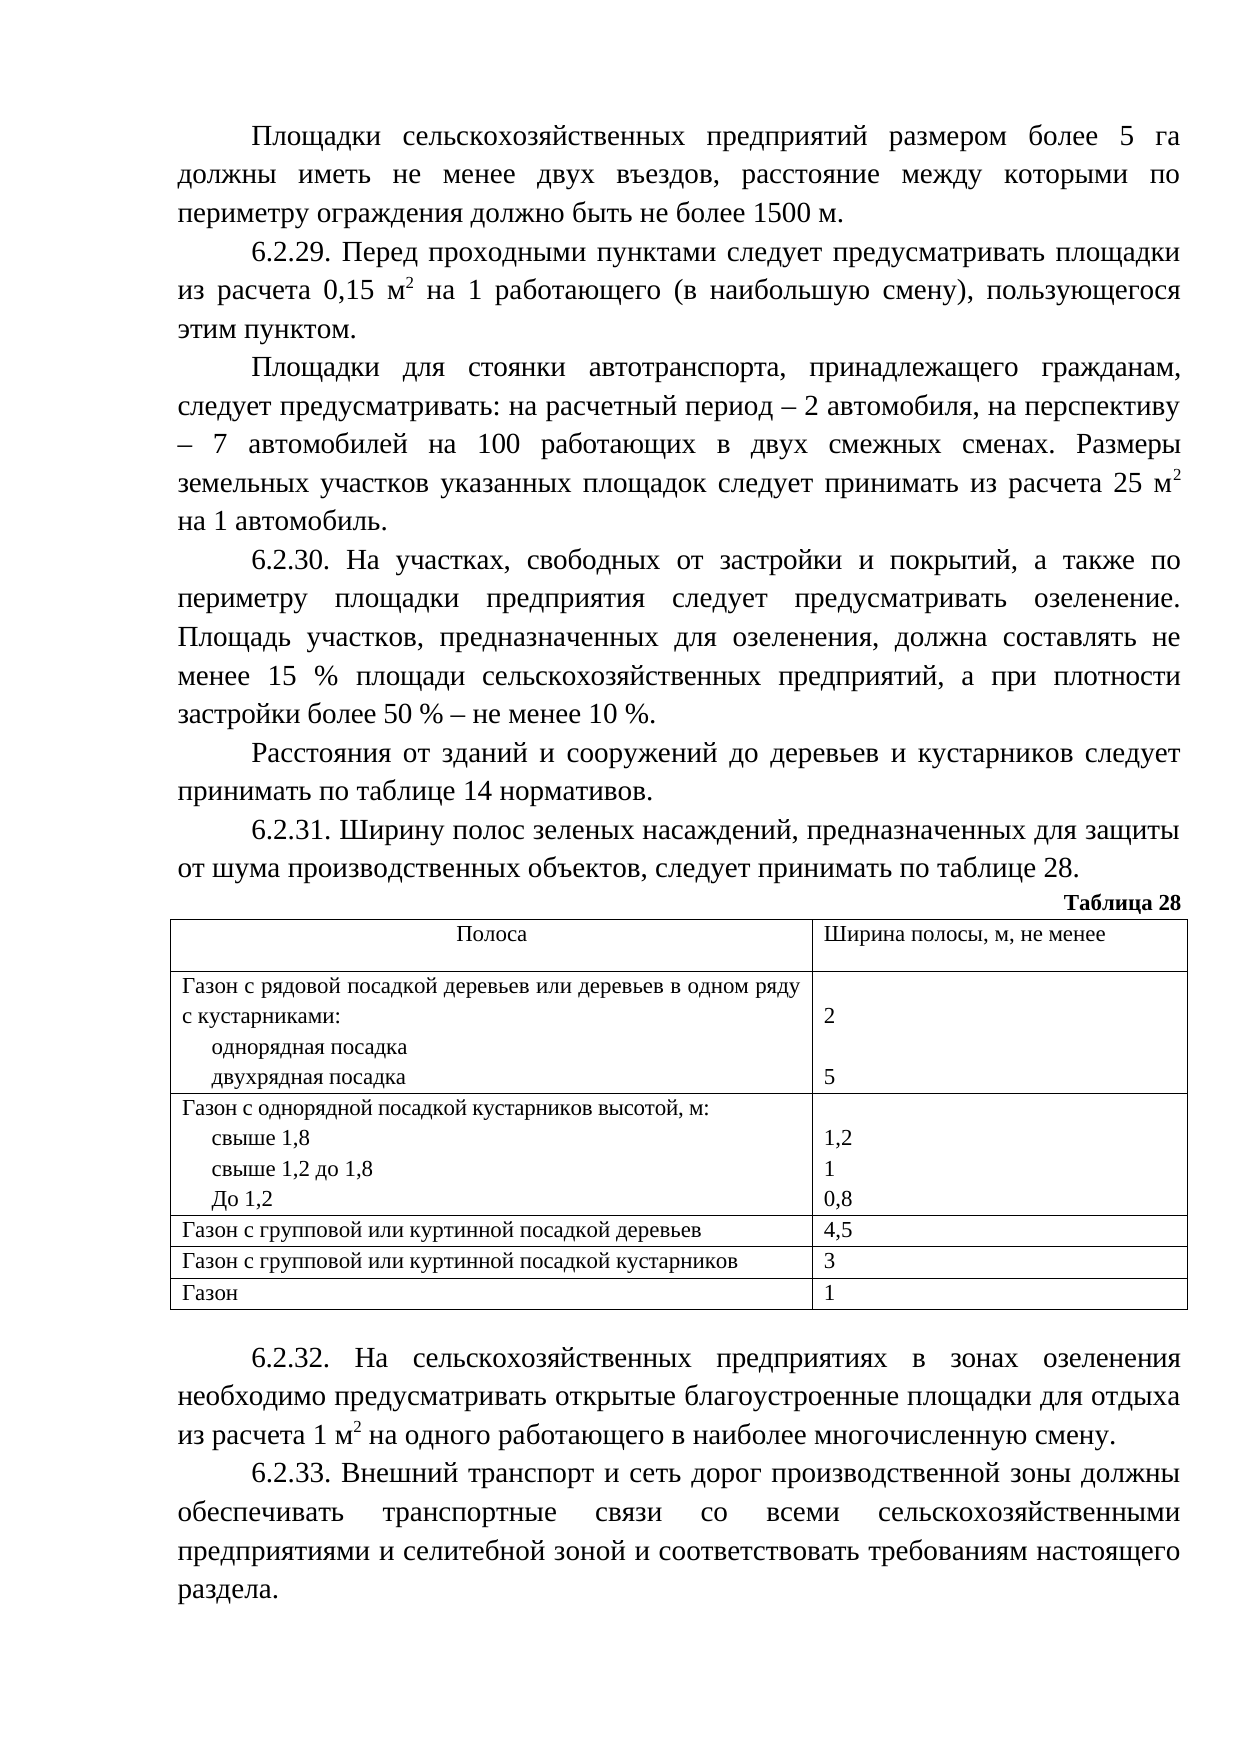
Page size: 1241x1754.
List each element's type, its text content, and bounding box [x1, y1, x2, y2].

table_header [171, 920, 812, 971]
text Площадки для стоянки автотранспорта, принадлежащего гражданам, следует предусматривать: на расчетный период – 2 автомобиля, на перспективу – 7 автомобилей на 100 работающих в двух смежных сменах. Размеры земельных участков указанных площадок следует принимать из расчета 25 м2 на 1 автомобиль. [177, 349, 1181, 537]
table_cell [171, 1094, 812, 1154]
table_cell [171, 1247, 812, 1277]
text Таблица 28 [177, 889, 1181, 915]
text 6.2.33. Внешний транспорт и сеть дорог производственной зоны должны обеспечивать транспортные связи со всеми сельскохозяйственными предприятиями и селитебной зоной и соответствовать требованиям настоящего раздела. [177, 1456, 1181, 1605]
text 6.2.30. На участках, свободных от застройки и покрытий, а также по периметру площадки предприятия следует предусматривать озеленение. Площадь участков, предназначенных для озеленения, должна составлять не менее 15 % площади сельскохозяйственных предприятий, а при плотности застройки более 50 % – не менее 10 %. [177, 542, 1181, 730]
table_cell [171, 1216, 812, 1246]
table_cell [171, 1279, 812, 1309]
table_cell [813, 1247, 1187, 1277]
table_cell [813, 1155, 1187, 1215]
text Расстояния от зданий и сооружений до деревьев и кустарников следует принимать по таблице 14 нормативов. [177, 735, 1181, 807]
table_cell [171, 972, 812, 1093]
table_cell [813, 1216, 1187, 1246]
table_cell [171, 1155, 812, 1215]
text 6.2.32. На сельскохозяйственных предприятиях в зонах озеленения необходимо предусматривать открытые благоустроенные площадки для отдыха из расчета 1 м2 на одного работающего в наиболее многочисленную смену. [177, 1340, 1181, 1451]
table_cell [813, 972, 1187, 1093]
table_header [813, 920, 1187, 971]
text Площадки сельскохозяйственных предприятий размером более 5 га должны иметь не менее двух въездов, расстояние между которыми по периметру ограждения должно быть не более 1500 м. [177, 118, 1181, 229]
text 6.2.31. Ширину полос зеленых насаждений, предназначенных для защиты от шума производственных объектов, следует принимать по таблице 28. [177, 812, 1181, 884]
text 6.2.29. Перед проходными пунктами следует предусматривать площадки из расчета 0,15 м2 на 1 работающего (в наибольшую смену), пользующегося этим пунктом. [177, 234, 1181, 344]
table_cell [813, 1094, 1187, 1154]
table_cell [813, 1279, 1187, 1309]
